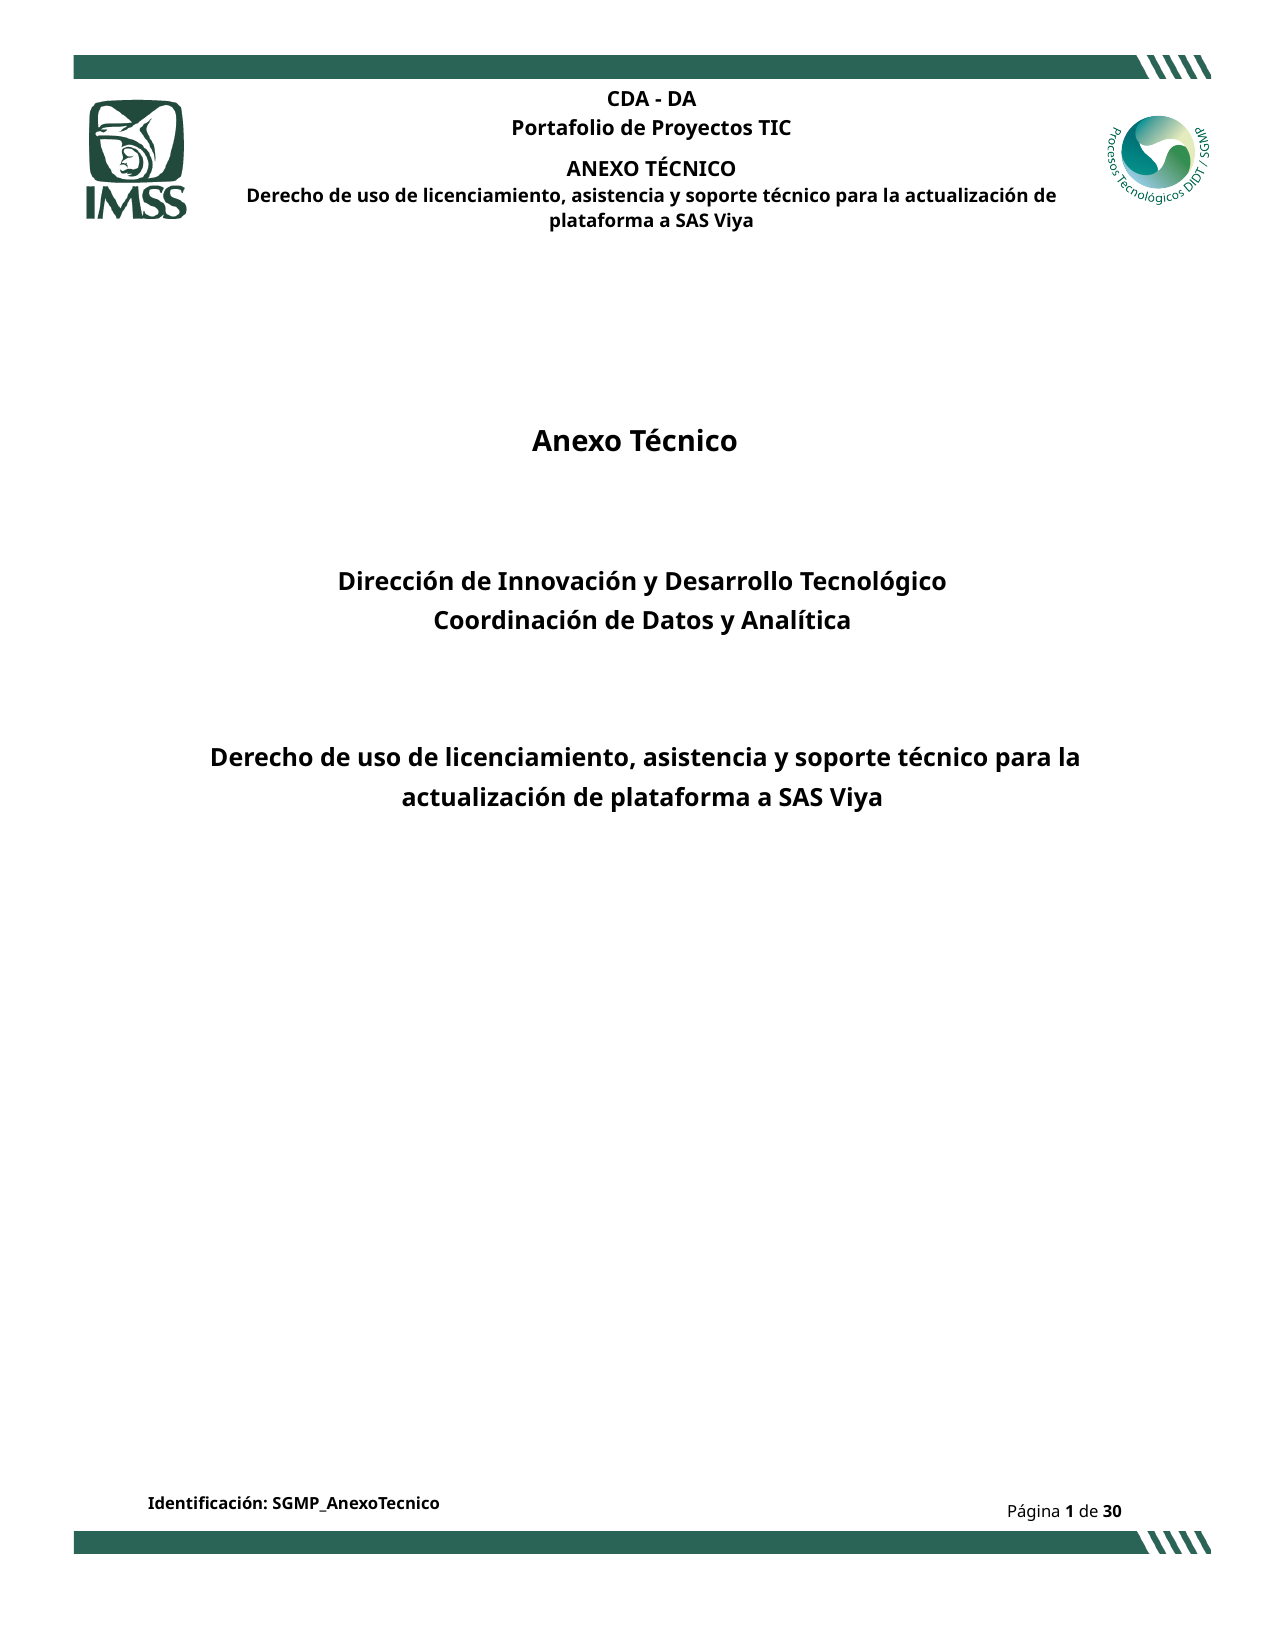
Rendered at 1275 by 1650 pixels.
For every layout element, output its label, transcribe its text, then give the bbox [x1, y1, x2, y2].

text Derecho de uso de licenciamiento, asistencia y soporte técnico para la actualización de plataforma a SAS Viya [177, 740, 1107, 813]
picture [84, 98, 187, 219]
picture [73, 55, 1212, 79]
text Dirección de Innovación y Desarrollo Tecnológico [177, 564, 1107, 598]
text Anexo Técnico [177, 420, 1107, 460]
text Coordinación de Datos y Analítica [177, 603, 1107, 637]
picture [73, 1531, 1211, 1554]
picture [1105, 112, 1211, 205]
